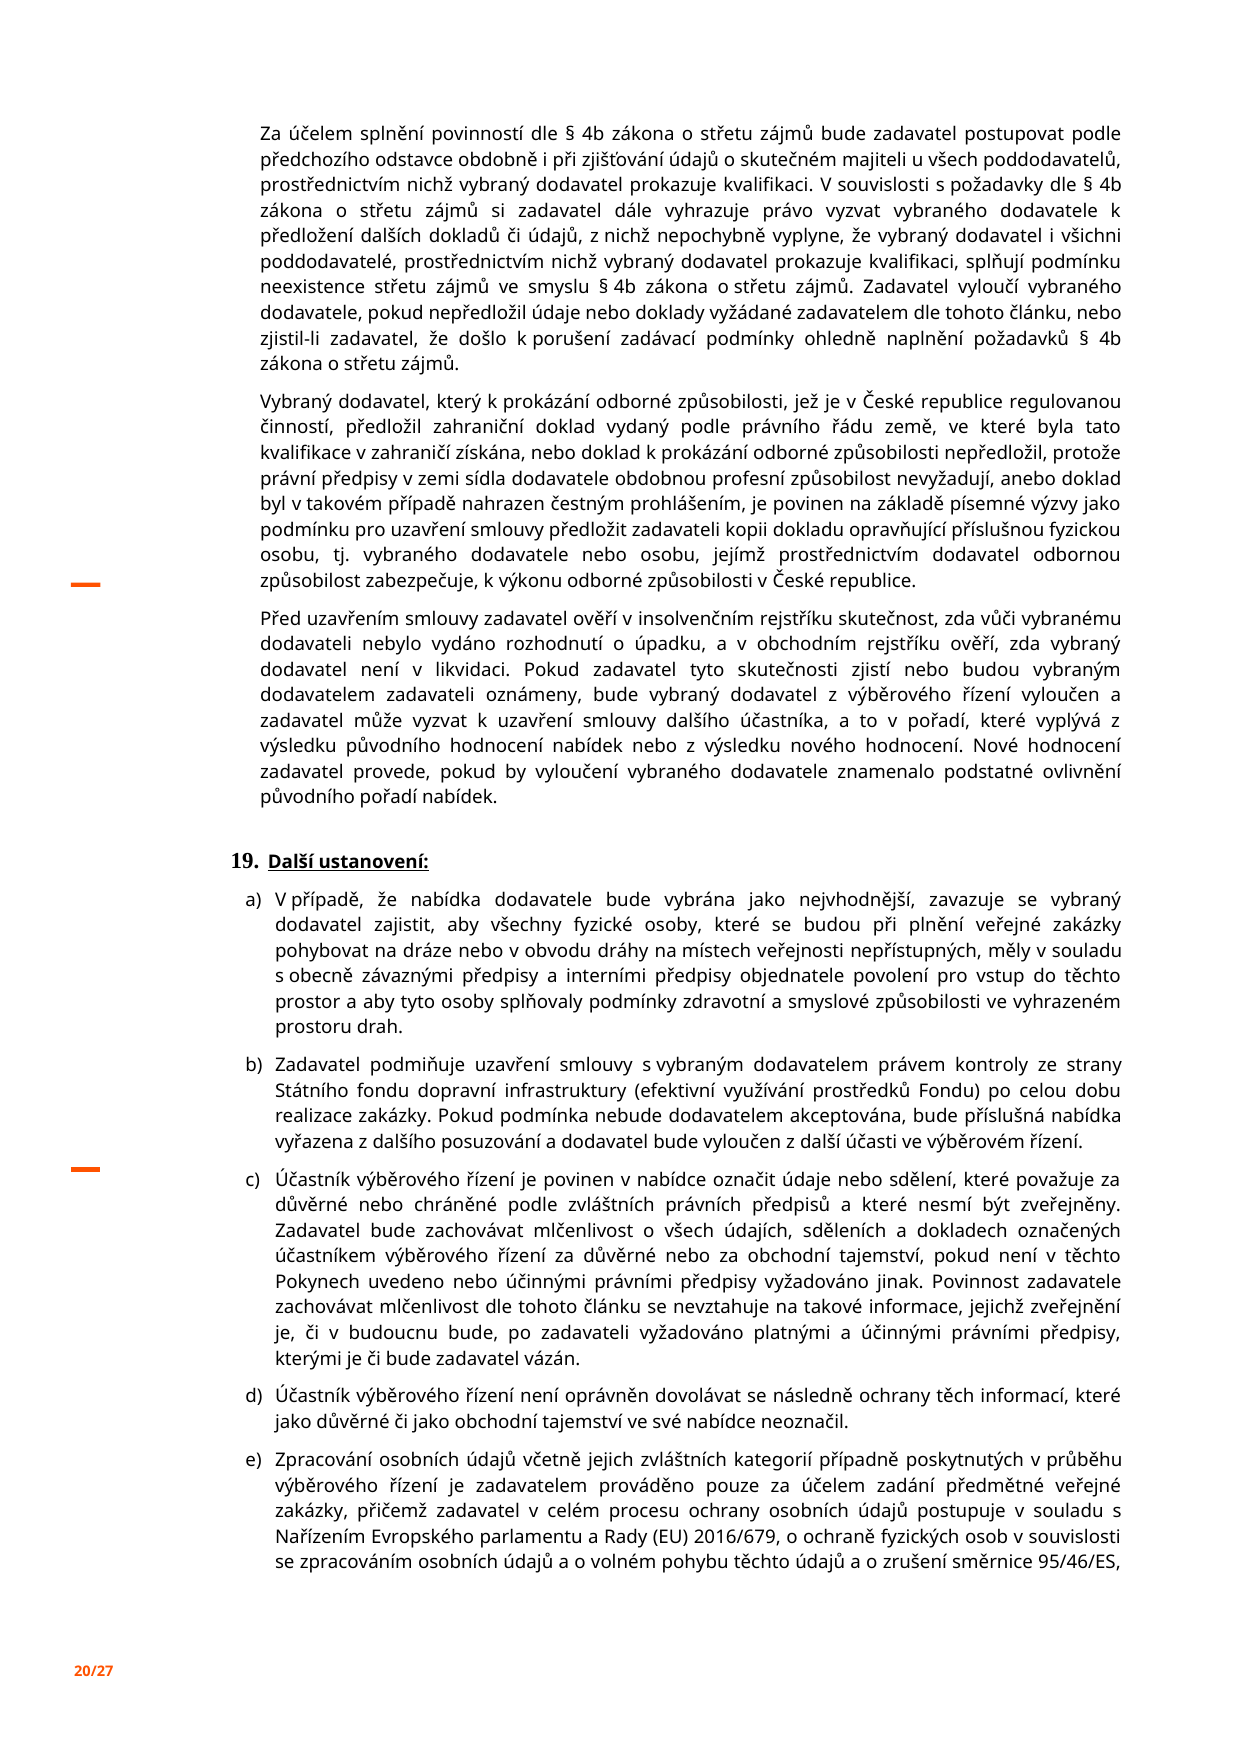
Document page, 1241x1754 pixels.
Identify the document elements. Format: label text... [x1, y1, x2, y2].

list Zadavatel podmiňuje uzavření smlouvy s vybraným dodavatelem právem kontroly ze strany Státního fondu dopravní infrastruktury (efektivní využívání prostředků Fondu) po celou dobu realizace zakázky. Pokud podmínka nebude dodavatelem akceptována, bude příslušná nabídka vyřazena z dalšího posuzování a dodavatel bude vyloučen z další účasti ve výběrovém řízení. [245, 1052, 1122, 1154]
list Účastník výběrového řízení je povinen v nabídce označit údaje nebo sdělení, které považuje za důvěrné nebo chráněné podle zvláštních právních předpisů a které nesmí být zveřejněny. Zadavatel bude zachovávat mlčenlivost o všech údajích, sděleních a dokladech označených účastníkem výběrového řízení za důvěrné nebo za obchodní tajemství, pokud není v těchto Pokynech uvedeno nebo účinnými právními předpisy vyžadováno jinak. Povinnost zadavatele zachovávat mlčenlivost dle tohoto článku se nevztahuje na takové informace, jejichž zveřejnění je, či v budoucnu bude, po zadavateli vyžadováno platnými a účinnými právními předpisy, kterými je či bude zadavatel vázán. [245, 1166, 1122, 1370]
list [245, 1446, 1122, 1574]
text Vybraný dodavatel, který k prokázání odborné způsobilosti, jež je v České republice regulovanou činností, předložil zahraniční doklad vydaný podle právního řádu země, ve které byla tato kvalifikace v zahraničí získána, nebo doklad k prokázání odborné způsobilosti nepředložil, protože právní předpisy v zemi sídla dodavatele obdobnou profesní způsobilost nevyžadují, anebo doklad byl v takovém případě nahrazen čestným prohlášením, je povinen na základě písemné výzvy jako podmínku pro uzavření smlouvy předložit zadavateli kopii dokladu opravňující příslušnou fyzickou osobu, tj. vybraného dodavatele nebo osobu, jejímž prostřednictvím dodavatel odbornou způsobilost zabezpečuje, k výkonu odborné způsobilosti v České republice. [260, 388, 1122, 592]
text Za účelem splnění povinností dle § 4b zákona o střetu zájmů bude zadavatel postupovat podle předchozího odstavce obdobně i při zjišťování údajů o skutečném majiteli u všech poddodavatelů, prostřednictvím nichž vybraný dodavatel prokazuje kvalifikaci. V souvislosti s požadavky dle § 4b zákona o střetu zájmů si zadavatel dále vyhrazuje právo vyzvat vybraného dodavatele k předložení dalších dokladů či údajů, z nichž nepochybně vyplyne, že vybraný dodavatel i všichni poddodavatelé, prostřednictvím nichž vybraný dodavatel prokazuje kvalifikaci, splňují podmínku neexistence střetu zájmů ve smyslu § 4b zákona o střetu zájmů. Zadavatel vyloučí vybraného dodavatele, pokud nepředložil údaje nebo doklady vyžádané zadavatelem dle tohoto článku, nebo zjistil-li zadavatel, že došlo k porušení zadávací podmínky ohledně naplnění požadavků § 4b zákona o střetu zájmů. [260, 121, 1122, 376]
text Před uzavřením smlouvy zadavatel ověří v insolvenčním rejstříku skutečnost, zda vůči vybranému dodavateli nebylo vydáno rozhodnutí o úpadku, a v obchodním rejstříku ověří, zda vybraný dodavatel není v likvidaci. Pokud zadavatel tyto skutečnosti zjistí nebo budou vybraným dodavatelem zadavateli oznámeny, bude vybraný dodavatel z výběrového řízení vyloučen a zadavatel může vyzvat k uzavření smlouvy dalšího účastníka, a to v pořadí, které vyplývá z výsledku původního hodnocení nabídek nebo z výsledku nového hodnocení. Nové hodnocení zadavatel provede, pokud by vyloučení vybraného dodavatele znamenalo podstatné ovlivnění původního pořadí nabídek. [260, 605, 1122, 809]
list Další ustanovení: [230, 847, 1122, 873]
list V případě, že nabídka dodavatele bude vybrána jako nejvhodnější, zavazuje se vybraný dodavatel zajistit, aby všechny fyzické osoby, které se budou při plnění veřejné zakázky pohybovat na dráze nebo v obvodu dráhy na místech veřejnosti nepřístupných, měly v souladu s obecně závaznými předpisy a interními předpisy objednatele povolení pro vstup do těchto prostor a aby tyto osoby splňovaly podmínky zdravotní a smyslové způsobilosti ve vyhrazeném prostoru drah. [245, 886, 1122, 1039]
list Účastník výběrového řízení není oprávněn dovolávat se následně ochrany těch informací, které jako důvěrné či jako obchodní tajemství ve své nabídce neoznačil. [245, 1383, 1122, 1434]
